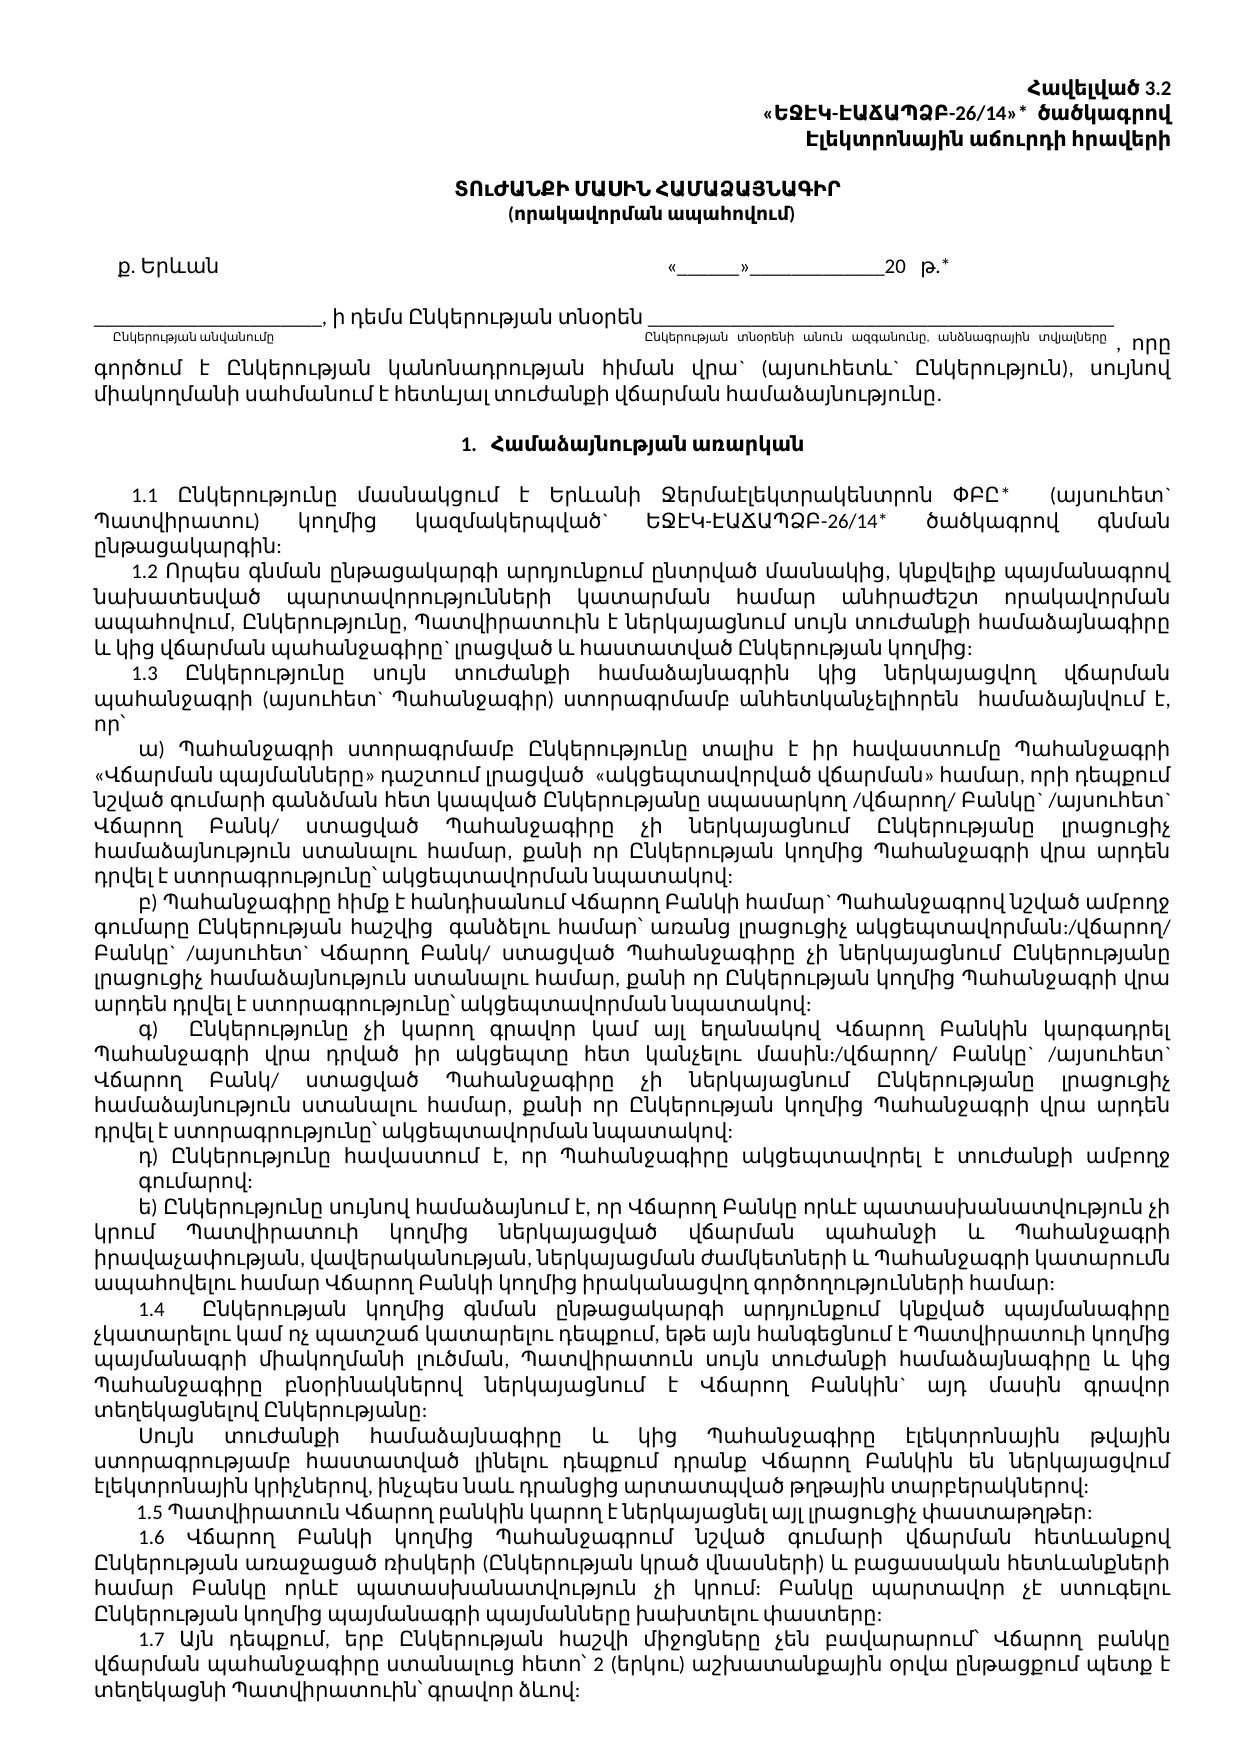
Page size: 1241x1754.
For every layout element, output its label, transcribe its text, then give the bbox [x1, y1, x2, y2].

text Հավելված 3.2 [94, 75, 1171, 100]
text 1.7 Այն դեպքում, երբ Ընկերության հաշվի միջոցները չեն բավարարում՝ Վճարող բանկը վճարման պահանջագիրը ստանալուց հետո՝ 2 (երկու) աշխատանքային օրվա ընթացքում պետք է տեղեկացնի Պատվիրատուին՝ գրավոր ձևով: [94, 1626, 1171, 1702]
text բ) Պահանջագիրը հիմք է հանդիսանում Վճարող Բանկի համար` Պահանջագրով նշված ամբողջ գումարը Ընկերության հաշվից գանձելու համար՝ առանց լրացուցիչ ակցեպտավորման:/վճարող/ Բանկը` /այսուհետ` Վճարող Բանկ/ ստացված Պահանջագիրը չի ներկայացնում Ընկերությանը լրացուցիչ համաձայնություն ստանալու համար, քանի որ Ընկերության կողմից Պահանջագրի վրա արդեն դրվել է ստորագրությունը՝ ակցեպտավորման նպատակով: [94, 889, 1171, 1016]
text Էլեկտրոնային աճուրդի հրավերի [94, 126, 1171, 151]
text 1.3 Ընկերությունը սույն տուժանքի համաձայնագրին կից ներկայացվող վճարման պահանջագրի (այսուհետ` Պահանջագիր) ստորագրմամբ անհետկանչելիորեն համաձայնվում է, որ՝ [94, 660, 1171, 737]
text 1.6 Վճարող Բանկի կողմից Պահանջագրում նշված գումարի վճարման հետևանքով Ընկերության առաջացած ռիսկերի (Ընկերության կրած վնասների) և բացասական հետևանքների համար Բանկը որևէ պատասխանատվություն չի կրում: Բանկը պարտավոր չէ ստուգելու Ընկերության կողմից պայմանագրի պայմանները խախտելու փաստերը: [94, 1524, 1171, 1626]
text ՏՈւԺԱՆՔԻ ՄԱՍԻՆ ՀԱՄԱՁԱՅՆԱԳԻՐ [94, 177, 1171, 202]
text «ԵՋԷԿ-ԷԱՃԱՊՁԲ-26/14»* ծածկագրով [94, 100, 1171, 126]
text գ) Ընկերությունը չի կարող գրավոր կամ այլ եղանակով Վճարող Բանկին կարգադրել Պահանջագրի վրա դրված իր ակցեպտը հետ կանչելու մասին:/վճարող/ Բանկը` /այսուհետ` Վճարող Բանկ/ ստացված Պահանջագիրը չի ներկայացնում Ընկերությանը լրացուցիչ համաձայնություն ստանալու համար, քանի որ Ընկերության կողմից Պահանջագրի վրա արդեն դրվել է ստորագրությունը՝ ակցեպտավորման նպատակով: [94, 1016, 1171, 1143]
text ______________________, ի դեմս Ընկերության տնօրեն _____________________________________________ [94, 304, 1171, 330]
text ե) Ընկերությունը սույնով համաձայնում է, որ Վճարող Բանկը որևէ պատասխանատվություն չի կրում Պատվիրատուի կողմից ներկայացված վճարման պահանջի և Պահանջագրի իրավաչափության, վավերականության, ներկայացման ժամկետների և Պահանջագրի կատարումն ապահովելու համար Վճարող Բանկի կողմից իրականացվող գործողությունների համար: [94, 1194, 1171, 1296]
text ք. Երևան «______»_____________20 թ.* [94, 254, 1171, 279]
text Սույն տուժանքի համաձայնագիրը և կից Պահանջագիրը էլեկտրոնային թվային ստորագրությամբ հաստատված լինելու դեպքում դրանք Վճարող Բանկին են ներկայացվում էլեկտրոնային կրիչներով, ինչպես նաև դրանցից արտատպված թղթային տարբերակներով: [94, 1423, 1171, 1499]
text 1. Համաձայնության առարկան [94, 432, 1171, 457]
text դ) Ընկերությունը հավաստում է, որ Պահանջագիրը ակցեպտավորել է տուժանքի ամբողջ գումարով: [138, 1143, 1171, 1194]
text 1.2 Որպես գնման ընթացակարգի արդյունքում ընտրված մասնակից, կնքվելիք պայմանագրով նախատեսված պարտավորությունների կատարման համար անհրաժեշտ որակավորման ապահովում, Ընկերությունը, Պատվիրատուին է ներկայացնում սույն տուժանքի համաձայնագիրը և կից վճարման պահանջագիրը` լրացված և հաստատված Ընկերության կողմից: [94, 559, 1171, 660]
text ա) Պահանջագրի ստորագրմամբ Ընկերությունը տալիս է իր հավաստումը Պահանջագրի «Վճարման պայմանները» դաշտում լրացված «ակցեպտավորված վճարման» համար, որի դեպքում նշված գումարի գանձման հետ կապված Ընկերությանը սպասարկող /վճարող/ Բանկը` /այսուհետ` Վճարող Բանկ/ ստացված Պահանջագիրը չի ներկայացնում Ընկերությանը լրացուցիչ համաձայնություն ստանալու համար, քանի որ Ընկերության կողմից Պահանջագրի վրա արդեն դրվել է ստորագրությունը՝ ակցեպտավորման նպատակով: [94, 737, 1171, 889]
text (որակավորման ապահովում) [94, 202, 1171, 225]
text Ընկերության անվանումը Ընկերության տնօրենի անուն ազգանունը, անձնագրային տվյալները , որը գործում է Ընկերության կանոնադրության հիման վրա` (այսուհետև` Ընկերություն), սույնով միակողմանի սահմանում է հետևյալ տուժանքի վճարման համաձայնությունը. [94, 330, 1171, 406]
text 1.1 Ընկերությունը մասնակցում է Երևանի Ջերմաէլեկտրակենտրոն ՓԲԸ* (այսուհետ` Պատվիրատու) կողմից կազմակերպված` ԵՋԷԿ-ԷԱՃԱՊՁԲ-26/14* ծածկագրով գնման ընթացակարգին: [94, 482, 1171, 559]
text 1.4 Ընկերության կողմից գնման ընթացակարգի արդյունքում կնքված պայմանագիրը չկատարելու կամ ոչ պատշաճ կատարելու դեպքում, եթե այն հանգեցնում է Պատվիրատուի կողմից պայմանագրի միակողմանի լուծման, Պատվիրատուն սույն տուժանքի համաձայնագիրը և կից Պահանջագիրը բնօրինակներով ներկայացնում է Վճարող Բանկին` այդ մասին գրավոր տեղեկացնելով Ընկերությանը: [94, 1296, 1171, 1423]
text 1.5 Պատվիրատուն Վճարող բանկին կարող է ներկայացնել այլ լրացուցիչ փաստաթղթեր: [94, 1499, 1171, 1524]
